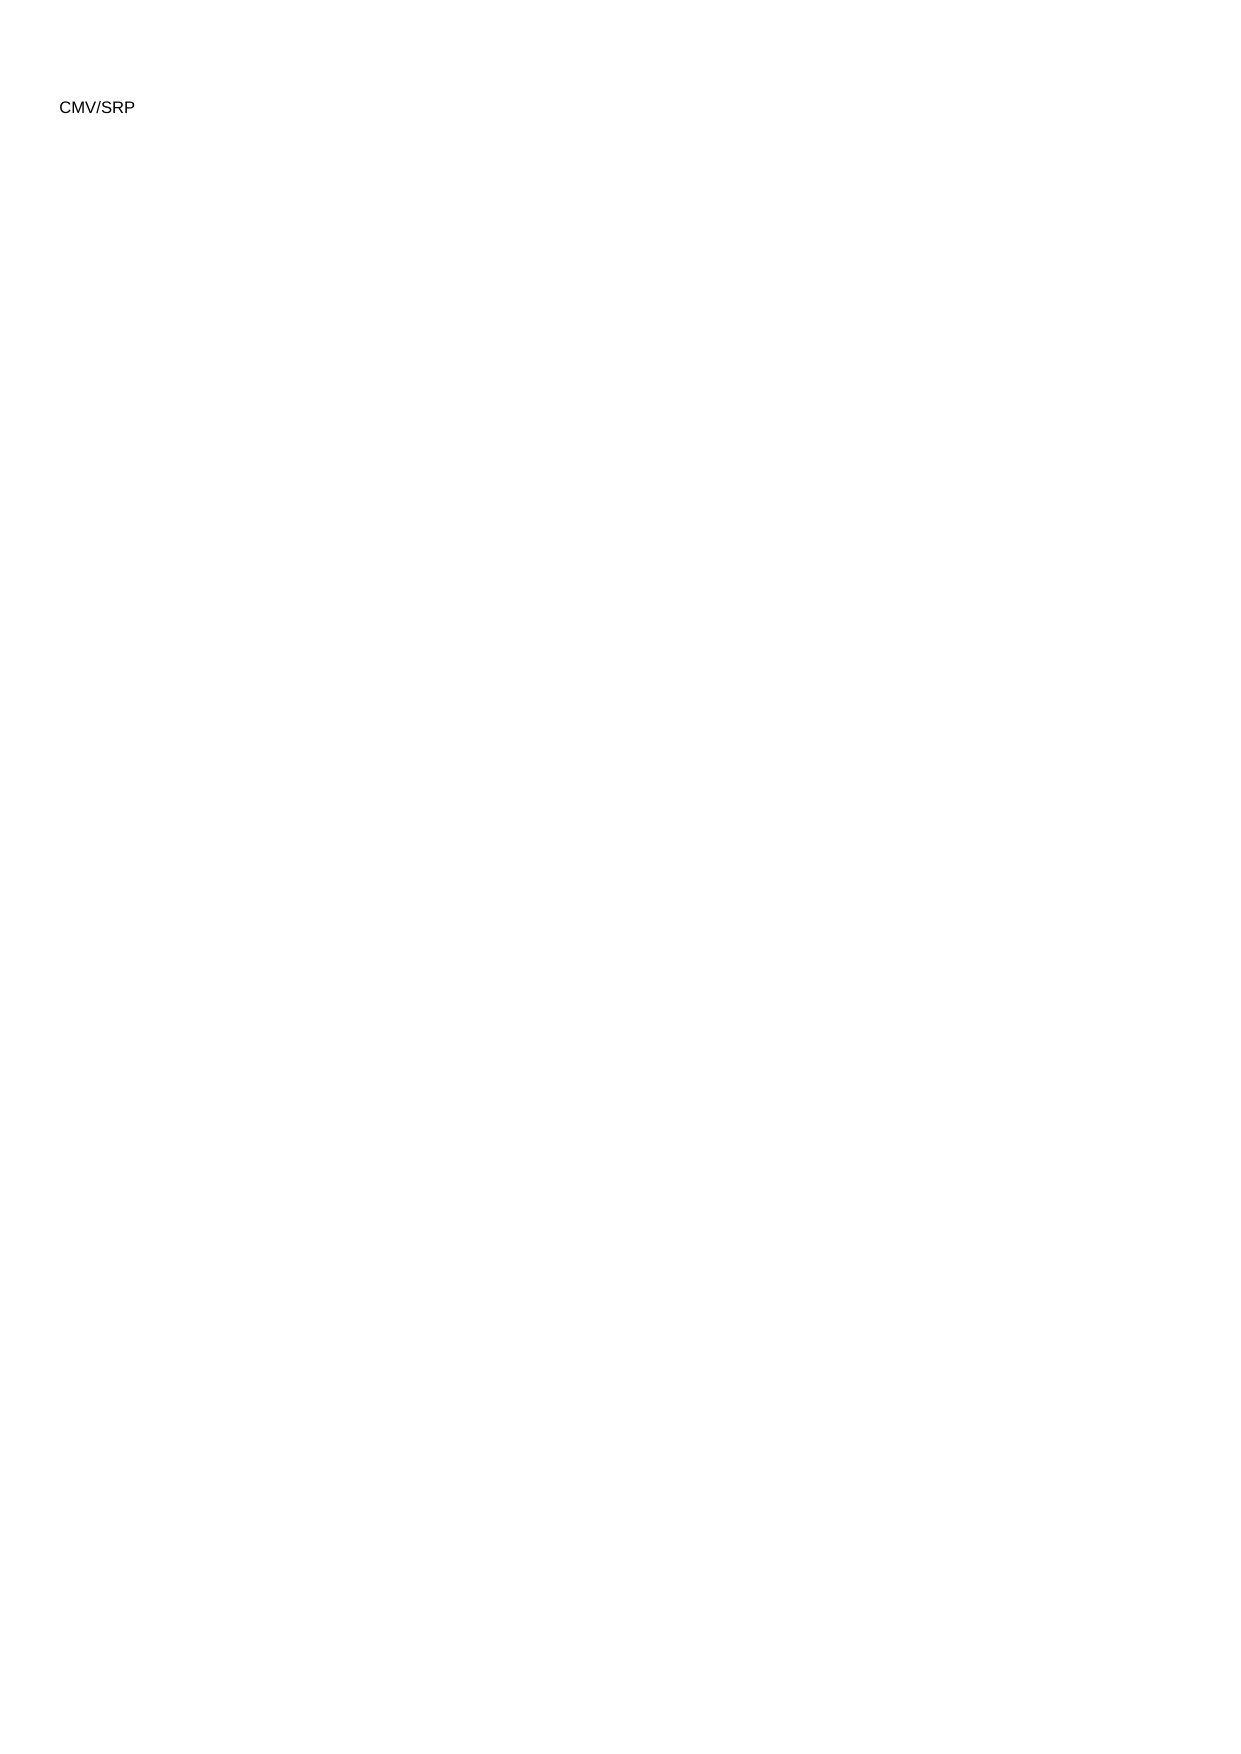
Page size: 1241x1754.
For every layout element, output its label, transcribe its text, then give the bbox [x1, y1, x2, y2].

text CMV/SRP [59, 97, 1194, 117]
